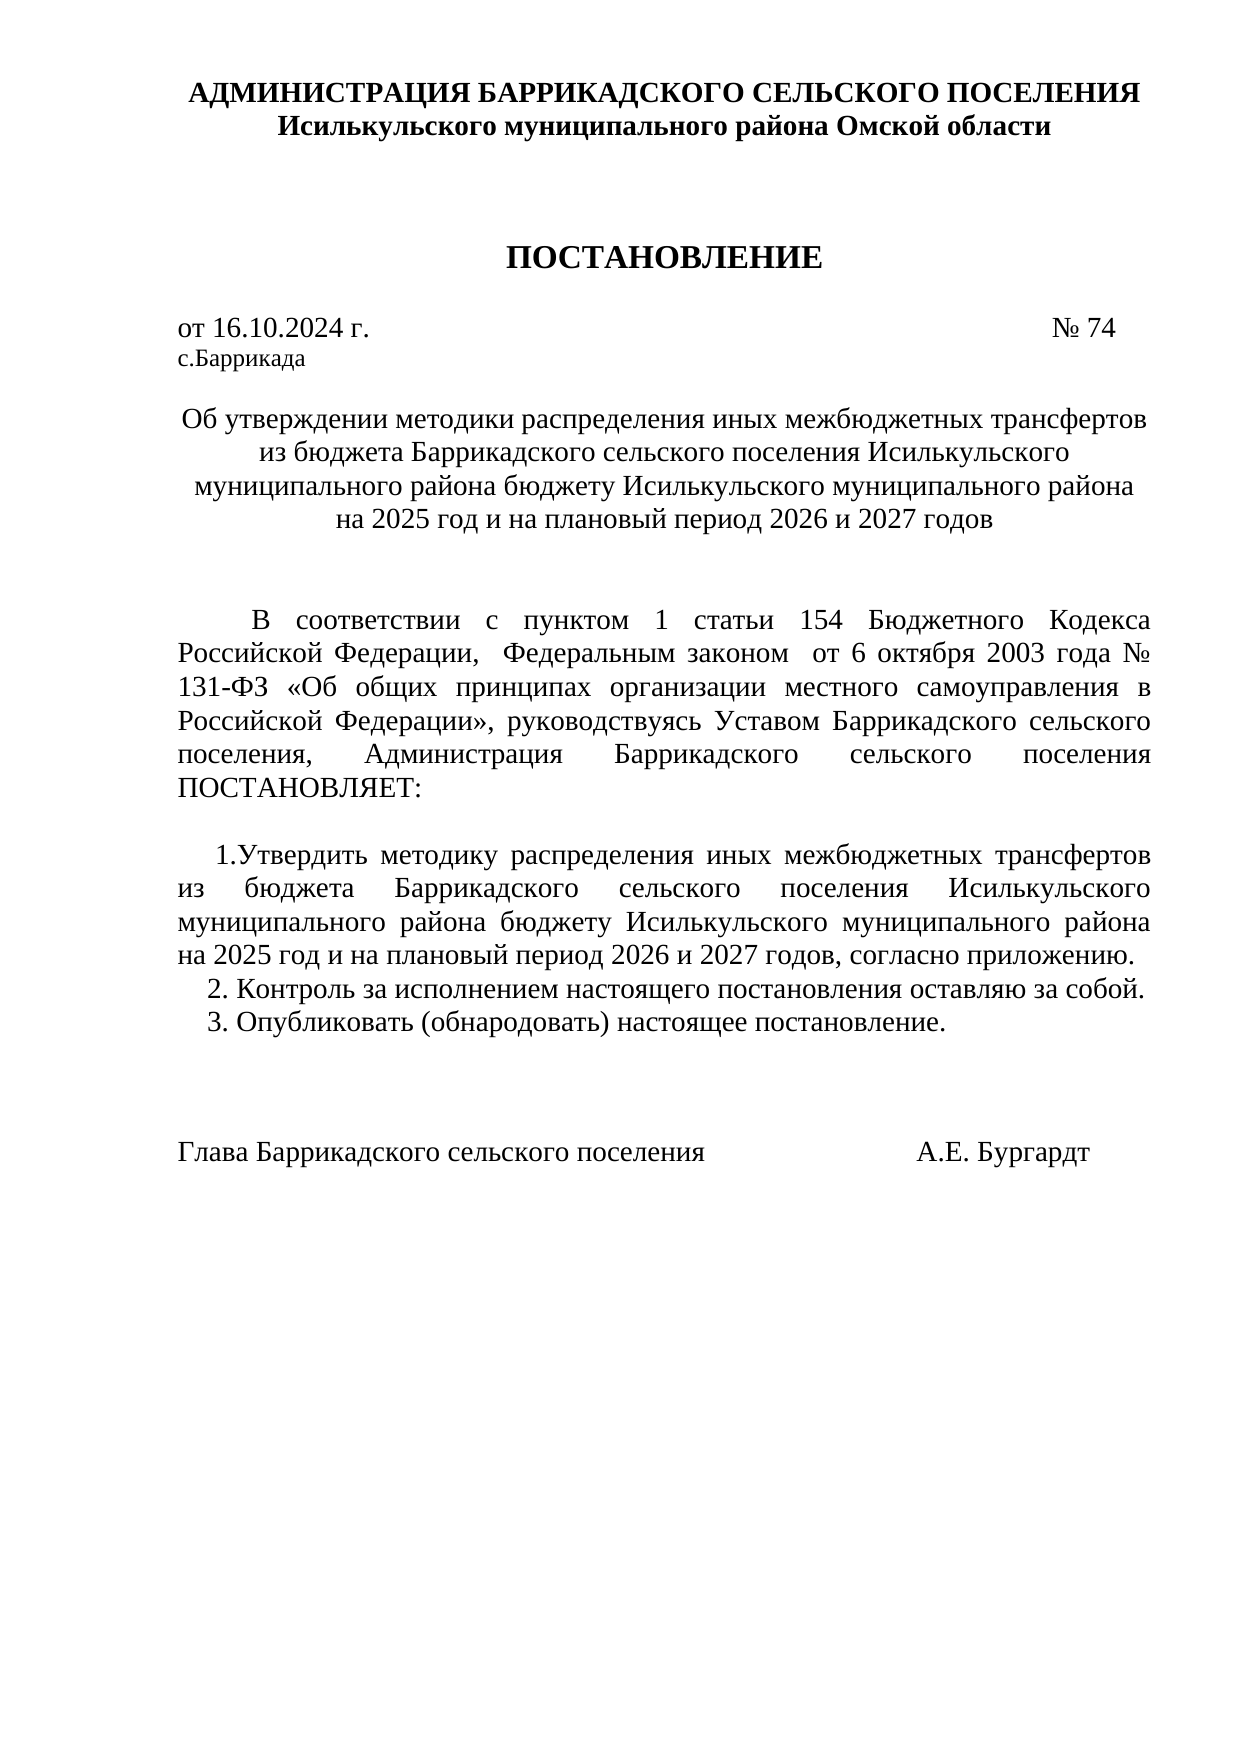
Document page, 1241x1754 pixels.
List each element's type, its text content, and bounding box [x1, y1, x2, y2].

text 3. Опубликовать (обнародовать) настоящее постановление. [207, 1004, 1152, 1038]
text Глава Баррикадского сельского поселения А.Е. Бургардт [177, 1134, 1152, 1167]
text с.Баррикада [177, 343, 1152, 372]
text Об утверждении методики распределения иных межбюджетных трансфертов из бюджета Баррикадского сельского поселения Исилькульского муниципального района бюджету Исилькульского муниципального района на 2025 год и на плановый период 2026 и 2027 годов [177, 401, 1152, 535]
text Исилькульского муниципального района Омской области [177, 108, 1152, 142]
text АДМИНИСТРАЦИЯ БАРРИКАДСКОГО СЕЛЬСКОГО ПОСЕЛЕНИЯ [177, 75, 1152, 108]
text ПОСТАНОВЛЕНИЕ [177, 238, 1152, 276]
text от 16.10.2024 г. № 74 [177, 310, 1152, 343]
text 2. Контроль за исполнением настоящего постановления оставляю за собой. [207, 971, 1152, 1004]
text В соответствии с пунктом 1 статьи 154 Бюджетного Кодекса Российской Федерации, Федеральным законом от 6 октября 2003 года № 131-ФЗ «Об общих принципах организации местного самоуправления в Российской Федерации», руководствуясь Уставом Баррикадского сельского поселения, Администрация Баррикадского сельского поселения ПОСТАНОВЛЯЕТ: [177, 602, 1152, 803]
text 1.Утвердить методику распределения иных межбюджетных трансфертов из бюджета Баррикадского сельского поселения Исилькульского муниципального района бюджету Исилькульского муниципального района на 2025 год и на плановый период 2026 и 2027 годов, согласно приложению. [177, 837, 1152, 971]
